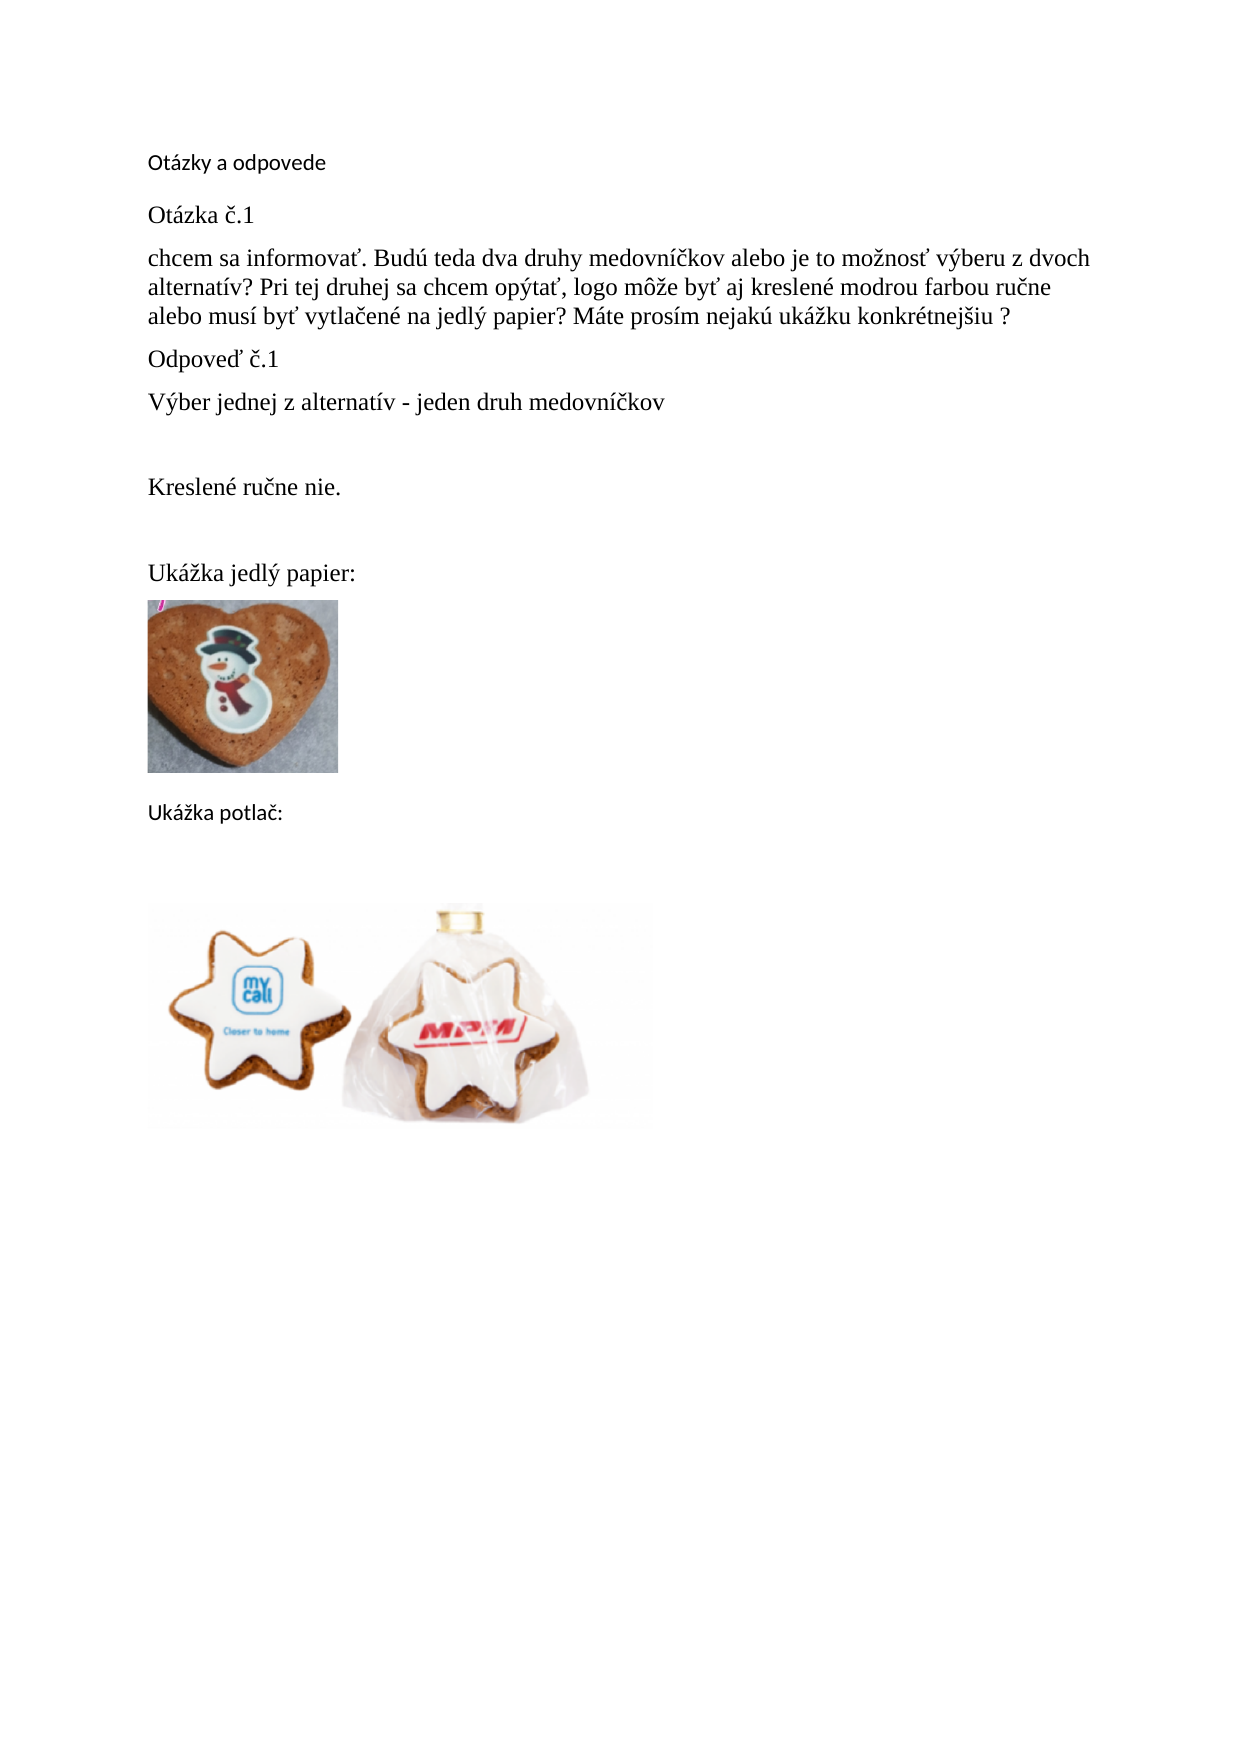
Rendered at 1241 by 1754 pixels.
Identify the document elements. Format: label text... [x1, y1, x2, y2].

text chcem sa informovať. Budú teda dva druhy medovníčkov alebo je to možnosť výberu z dvoch alternatív? Pri tej druhej sa chcem opýtať, logo môže byť aj kreslené modrou farbou ručne alebo musí byť vytlačené na jedlý papier? Máte prosím nejakú ukážku konkrétnejšiu ? [148, 243, 1093, 330]
text Otázky a odpovede [148, 148, 1093, 176]
text Kreslené ručne nie. [148, 472, 1093, 501]
text Ukážka potlač: [148, 798, 1093, 826]
text Výber jednej z alternatív - jeden druh medovníčkov [148, 387, 1093, 415]
text Otázka č.1 [148, 201, 1093, 229]
text Odpoveď č.1 [148, 344, 1093, 372]
text Ukážka jedlý papier: [148, 558, 1093, 587]
